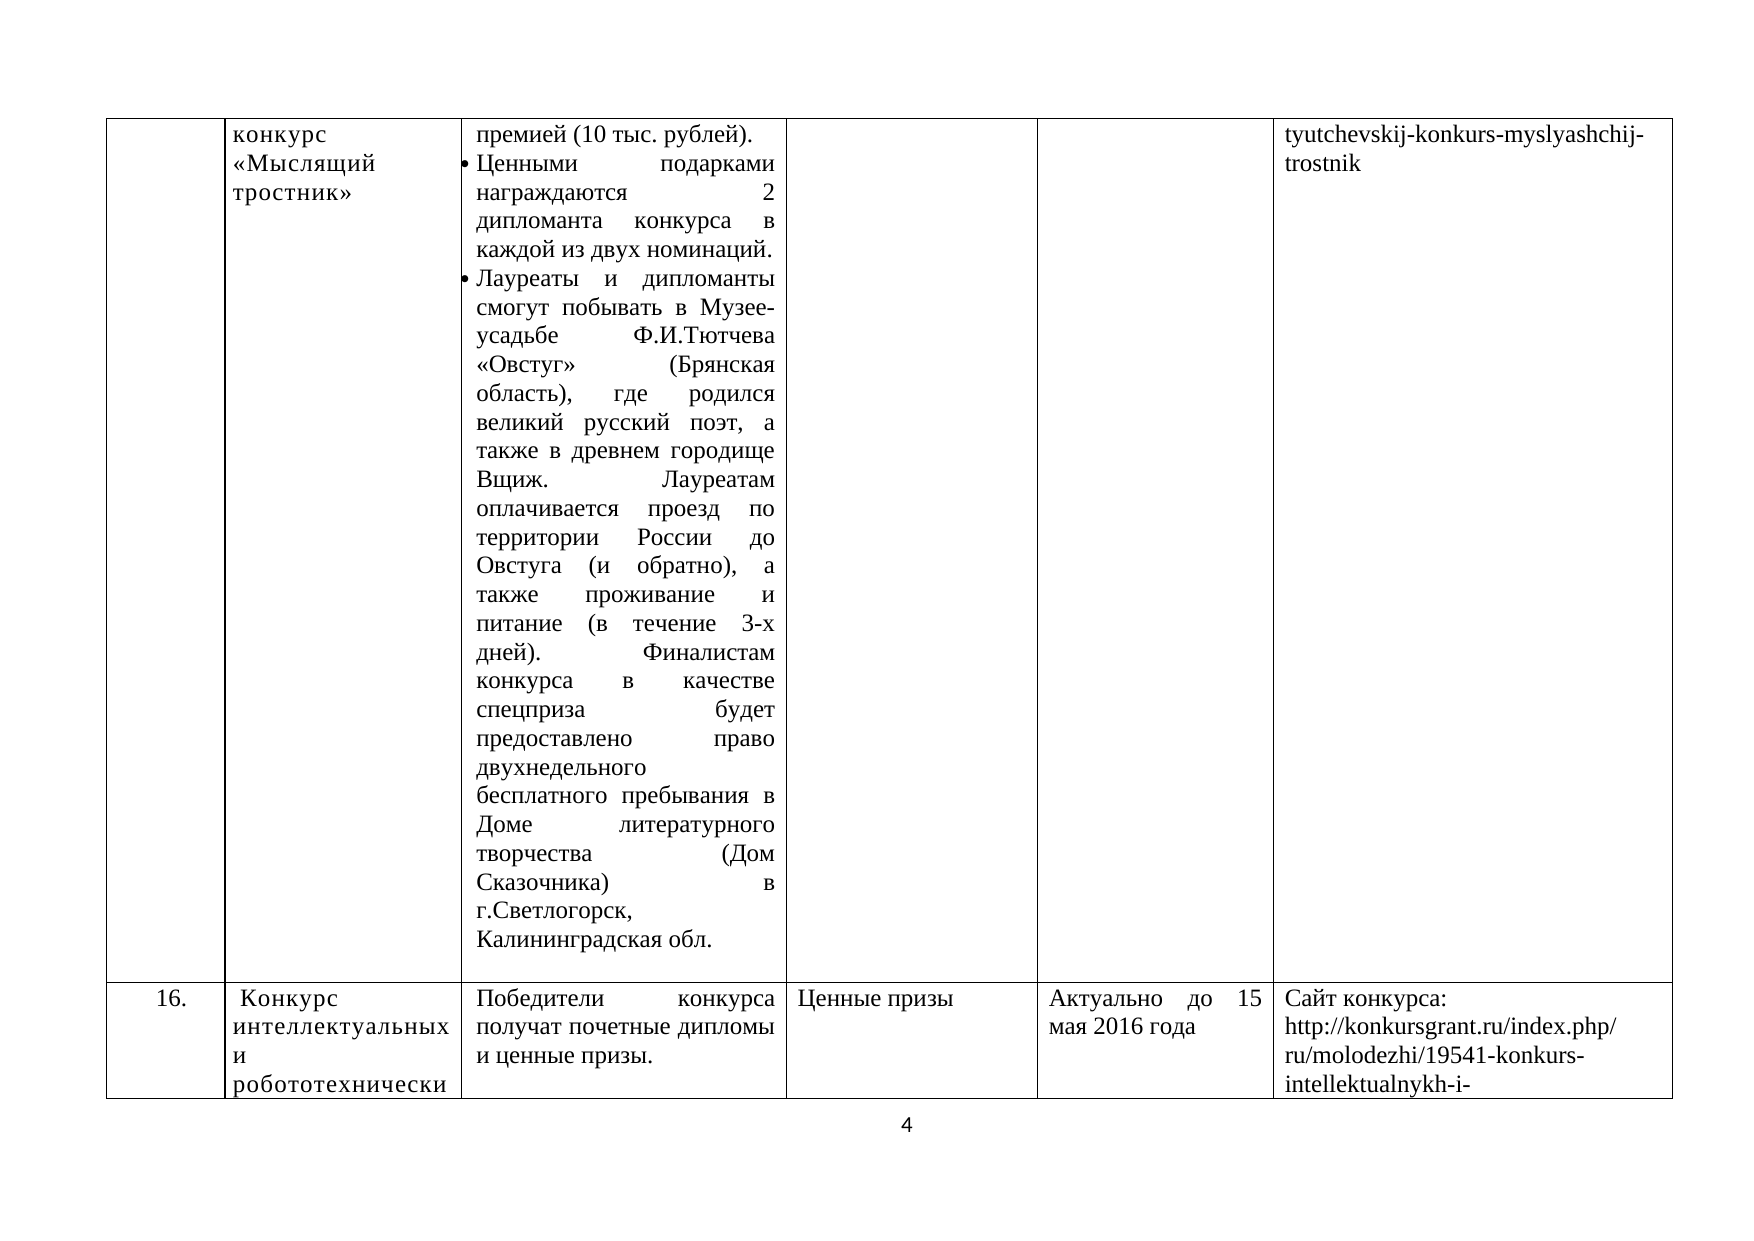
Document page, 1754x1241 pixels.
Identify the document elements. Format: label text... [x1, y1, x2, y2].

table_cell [462, 983, 786, 1098]
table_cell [226, 119, 461, 982]
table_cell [1038, 983, 1273, 1098]
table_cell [1274, 119, 1672, 982]
table_cell Ценные призы [787, 983, 1037, 1098]
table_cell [787, 119, 1037, 982]
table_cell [462, 119, 786, 982]
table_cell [1038, 119, 1273, 982]
table_cell [107, 983, 224, 1098]
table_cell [226, 983, 461, 1098]
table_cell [1274, 983, 1672, 1098]
table_cell [107, 119, 224, 982]
